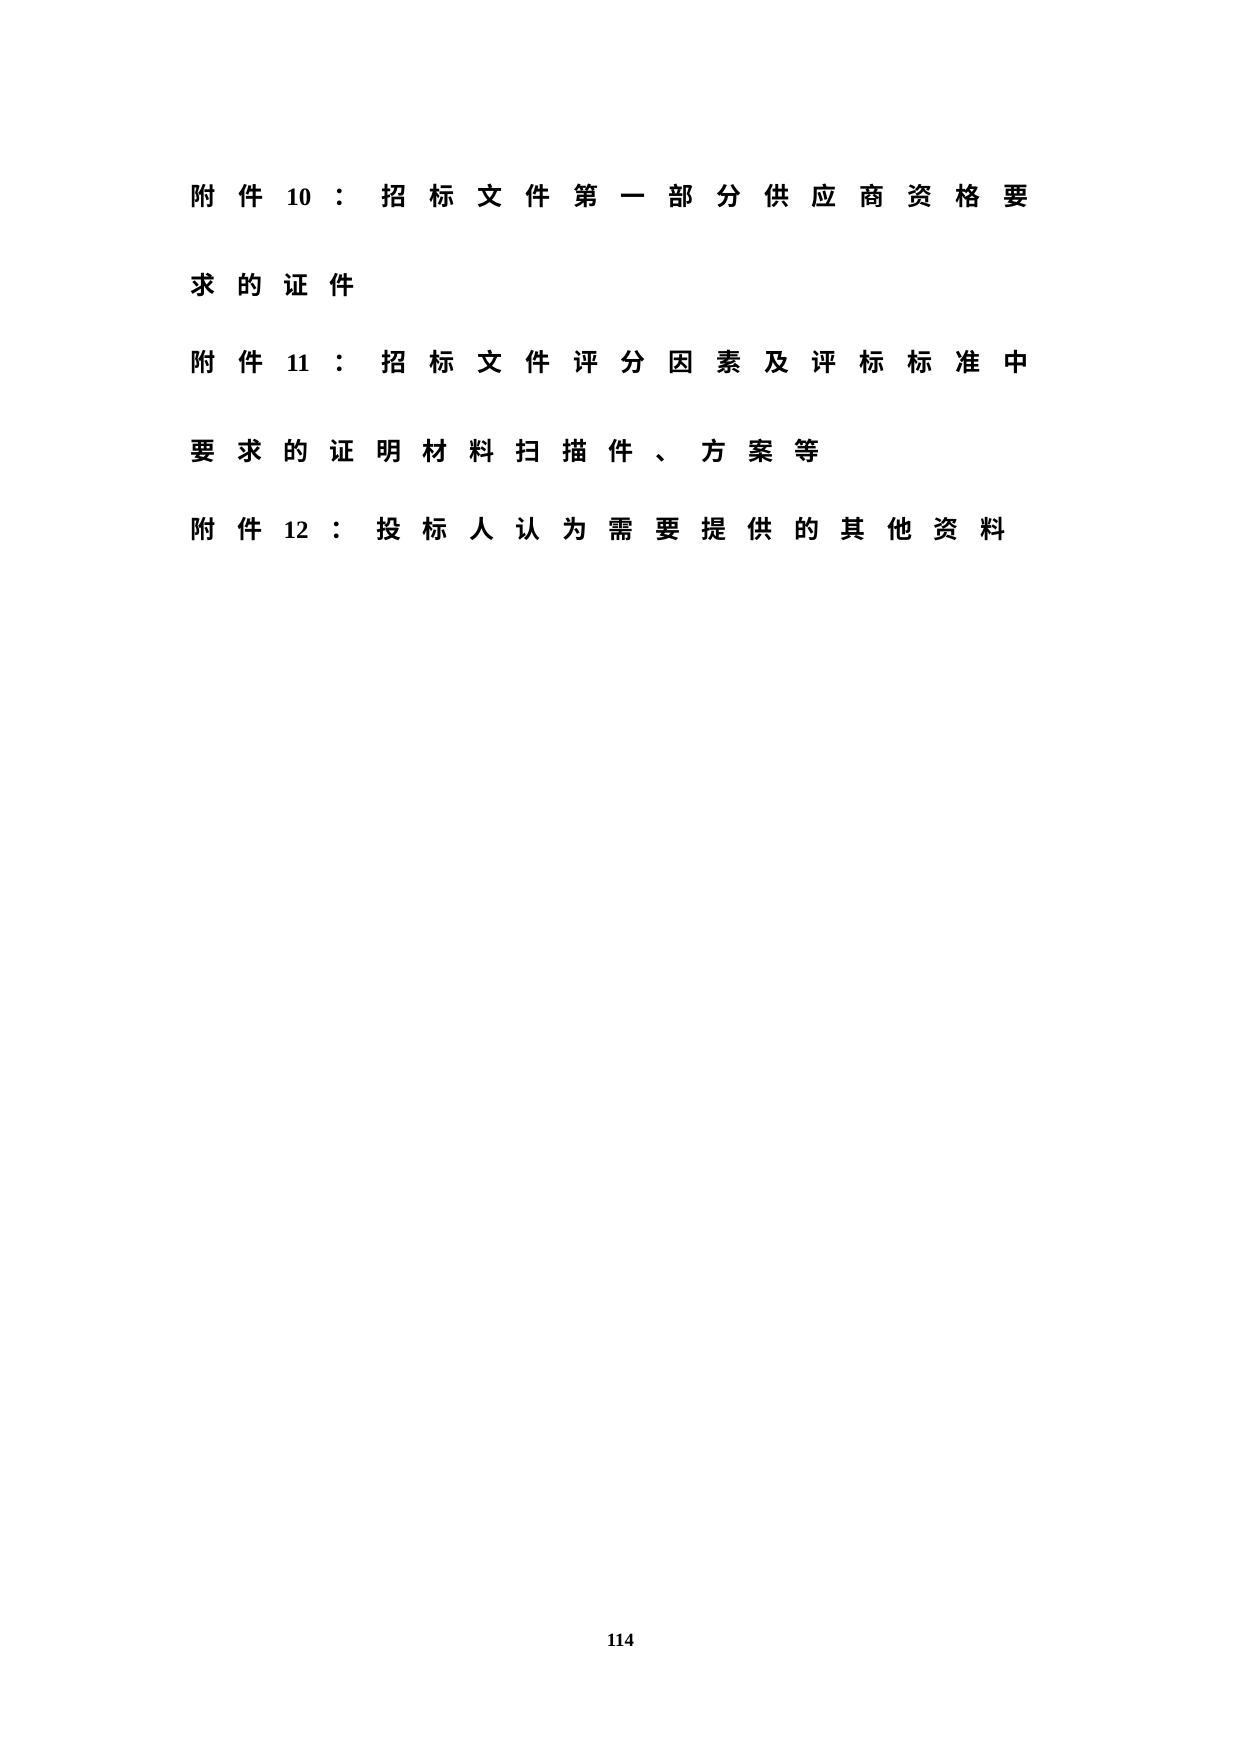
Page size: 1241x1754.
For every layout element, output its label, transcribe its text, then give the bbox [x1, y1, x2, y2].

text 附件11：招标文件评分因素及评标标准中要求的证明材料扫描件、方案等 [190, 331, 1050, 479]
text 附件10：招标文件第一部分供应商资格要求的证件 [190, 164, 1050, 313]
text 附件12：投标人认为需要提供的其他资料 [190, 498, 1050, 557]
